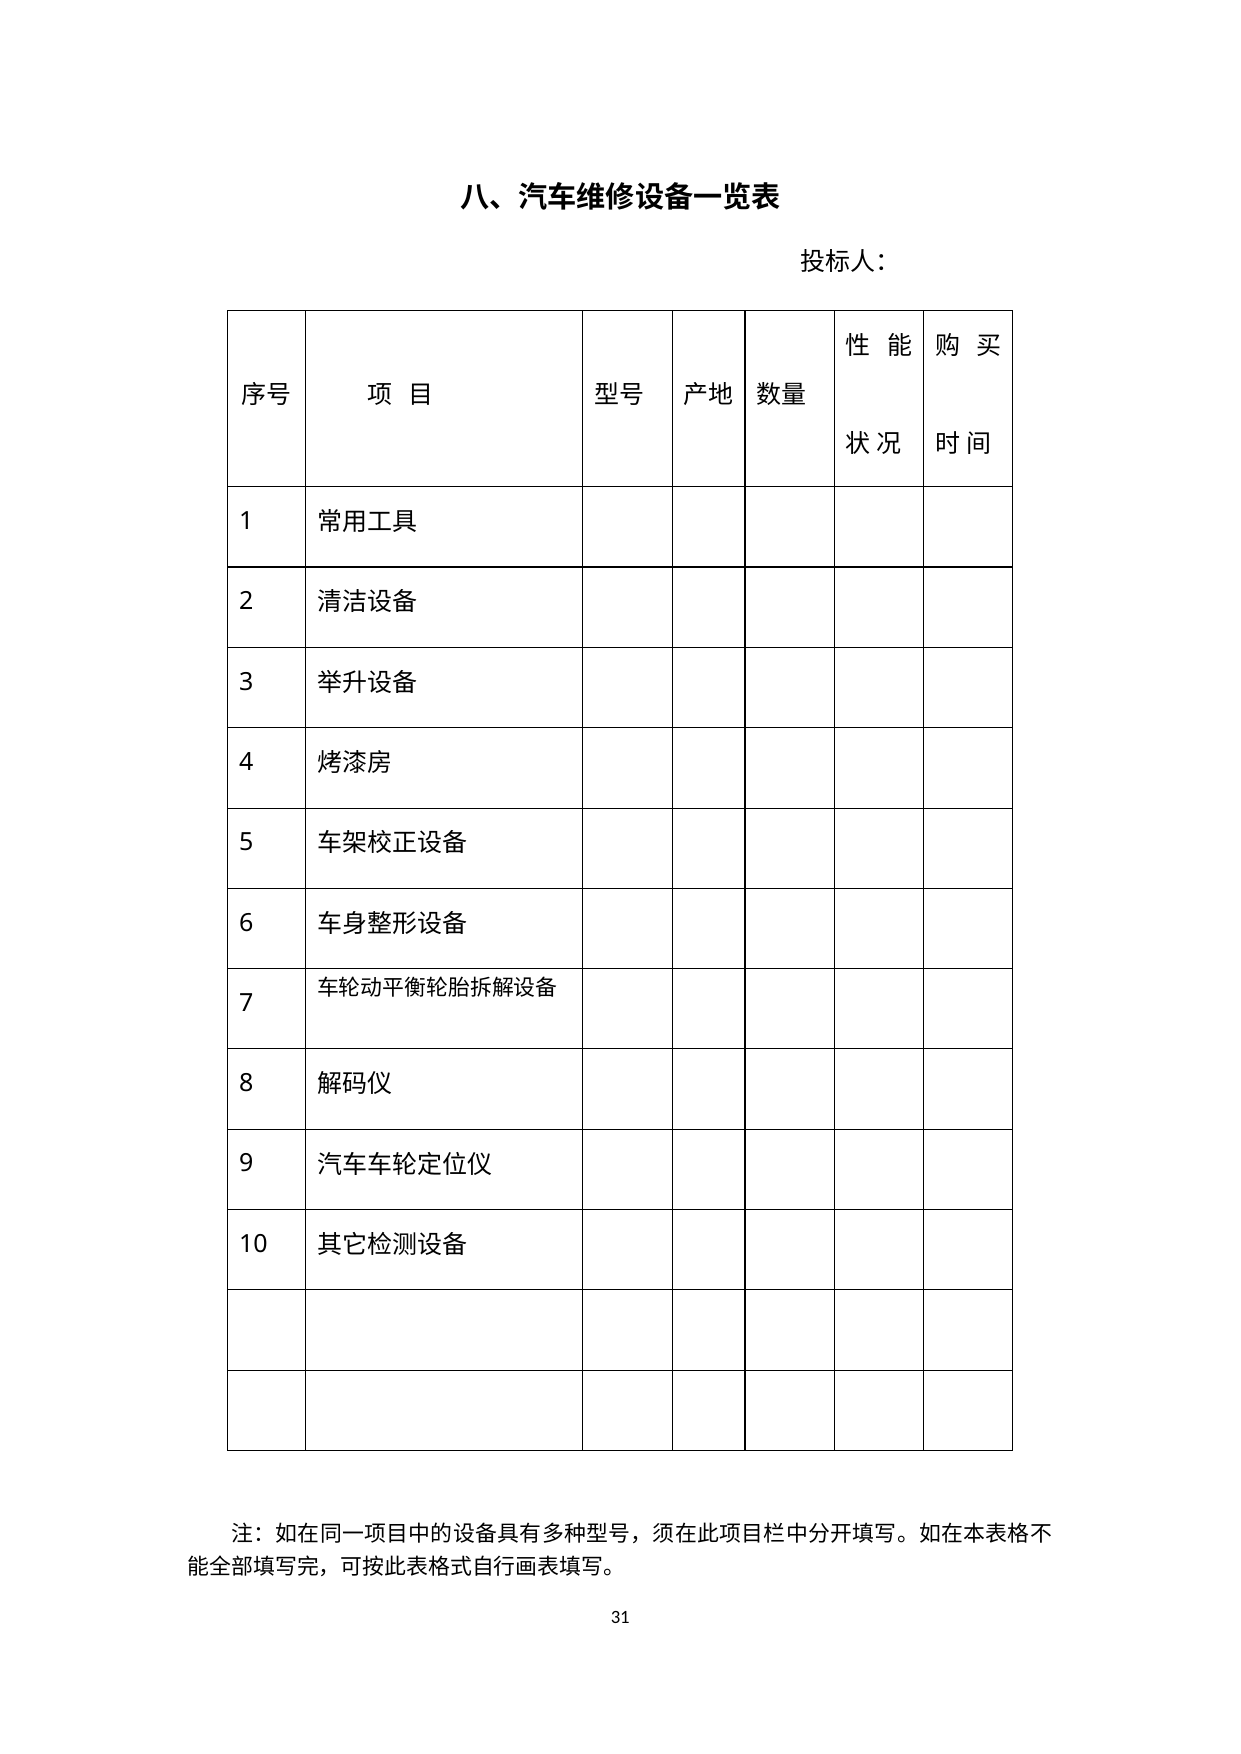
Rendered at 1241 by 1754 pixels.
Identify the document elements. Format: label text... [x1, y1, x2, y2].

table_cell [835, 889, 923, 968]
table_cell [835, 728, 923, 807]
table_cell [673, 1049, 744, 1129]
table_cell [746, 487, 834, 566]
table_cell [673, 889, 744, 968]
table_cell [673, 648, 744, 727]
table_cell [583, 1130, 672, 1209]
table_cell [746, 1049, 834, 1129]
table_cell [924, 1371, 1012, 1450]
table_cell [835, 648, 923, 727]
table_cell [673, 809, 744, 888]
table_cell [924, 487, 1012, 566]
table_cell [924, 809, 1012, 888]
table_header 购买时 间 [924, 311, 1012, 486]
table_cell 9 [228, 1130, 305, 1209]
table_cell [746, 1210, 834, 1289]
table_cell 车轮动平衡轮胎拆解设备 [306, 969, 582, 1048]
table_cell 其它检测设备 [306, 1210, 582, 1289]
table_cell [673, 1210, 744, 1289]
table_cell [746, 809, 834, 888]
table_cell [673, 1371, 744, 1450]
table_cell 烤漆房 [306, 728, 582, 807]
table_header 数量 [746, 311, 834, 486]
table_cell [924, 648, 1012, 727]
table_cell [924, 969, 1012, 1048]
table_cell [673, 568, 744, 647]
table_header 产地 [673, 311, 744, 486]
table_cell [835, 1130, 923, 1209]
table_cell [746, 1371, 834, 1450]
table_cell [924, 1049, 1012, 1129]
table_cell [924, 1290, 1012, 1369]
table_cell [583, 1210, 672, 1289]
table_cell [746, 1290, 834, 1369]
table_cell [673, 728, 744, 807]
table_cell [583, 648, 672, 727]
table_cell [583, 889, 672, 968]
table_cell [746, 728, 834, 807]
table_header 序号 [228, 311, 305, 486]
table_cell [306, 1290, 582, 1369]
table_cell 举升设备 [306, 648, 582, 727]
table_cell [583, 969, 672, 1048]
table_cell 10 [228, 1210, 305, 1289]
table_cell 3 [228, 648, 305, 727]
table_cell [673, 1290, 744, 1369]
table_cell [746, 1130, 834, 1209]
table_cell 6 [228, 889, 305, 968]
table_cell 5 [228, 809, 305, 888]
table_header 项 目 [306, 311, 582, 486]
text 投标人： [187, 227, 1053, 292]
table_cell [924, 1130, 1012, 1209]
table_cell [835, 568, 923, 647]
table_cell [583, 487, 672, 566]
table_header 性能状 况 [835, 311, 923, 486]
table_cell 清洁设备 [306, 568, 582, 647]
table_cell [746, 969, 834, 1048]
table_cell [228, 1290, 305, 1369]
table_cell [924, 1210, 1012, 1289]
table_cell 1 [228, 487, 305, 566]
table_cell [924, 889, 1012, 968]
table_cell [228, 1371, 305, 1450]
table_cell [835, 1210, 923, 1289]
table_cell [835, 1290, 923, 1369]
table_cell 4 [228, 728, 305, 807]
table_cell 车架校正设备 [306, 809, 582, 888]
table_cell [673, 1130, 744, 1209]
table_cell 解码仪 [306, 1049, 582, 1129]
table_cell [583, 1049, 672, 1129]
text 注：如在同一项目中的设备具有多种型号，须在此项目栏中分开填写。如在本表格不能全部填写完，可按此表格式自行画表填写。 [187, 1516, 1053, 1581]
table_cell [583, 1290, 672, 1369]
table_cell [673, 969, 744, 1048]
table_cell [583, 568, 672, 647]
table_cell [583, 1371, 672, 1450]
table_cell 8 [228, 1049, 305, 1129]
table_cell [746, 648, 834, 727]
table_cell [673, 487, 744, 566]
table_cell [924, 568, 1012, 647]
table_cell [835, 809, 923, 888]
table_cell 汽车车轮定位仪 [306, 1130, 582, 1209]
table_cell 2 [228, 568, 305, 647]
table_cell [306, 1371, 582, 1450]
text 八、汽车维修设备一览表 [187, 162, 1053, 227]
table_cell 7 [228, 969, 305, 1048]
table_cell 车身整形设备 [306, 889, 582, 968]
table_cell [835, 969, 923, 1048]
table_cell [924, 728, 1012, 807]
table_cell [746, 568, 834, 647]
table_cell [835, 1049, 923, 1129]
table_cell [583, 809, 672, 888]
table_cell 常用工具 [306, 487, 582, 566]
table_header 型号 [583, 311, 672, 486]
table_cell [835, 1371, 923, 1450]
table_cell [835, 487, 923, 566]
table_cell [746, 889, 834, 968]
table_cell [583, 728, 672, 807]
